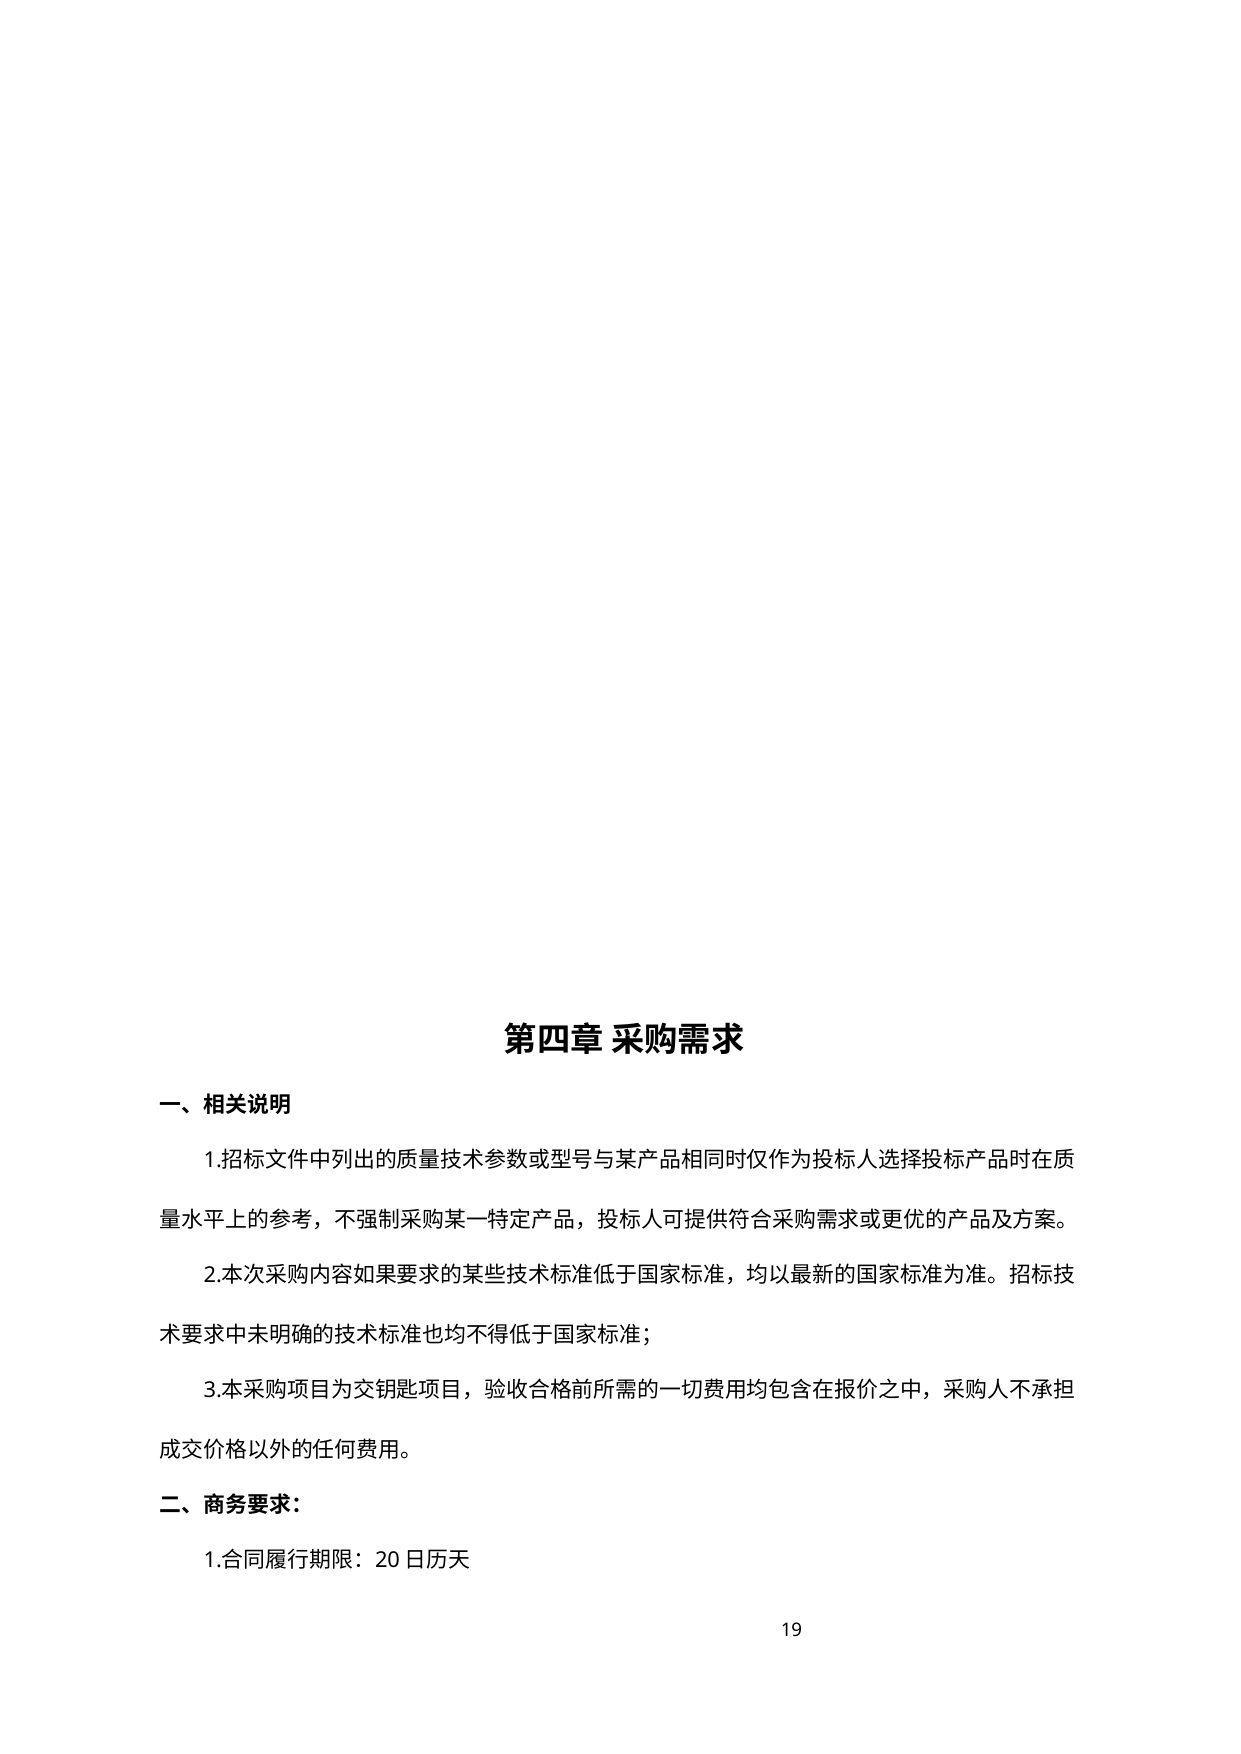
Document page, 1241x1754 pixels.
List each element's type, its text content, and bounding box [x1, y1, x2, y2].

text 一、相关说明 [159, 1083, 1081, 1123]
list 合同履行期限：20日历天 [159, 1538, 1081, 1578]
list 本采购项目为交钥匙项目，验收合格前所需的一切费用均包含在报价之中，采购人不承担成交价格以外的任何费用。 [159, 1368, 1081, 1467]
title 第四章 采购需求 [159, 998, 1088, 1077]
list 本次采购内容如果要求的某些技术标准低于国家标准，均以最新的国家标准为准。招标技术要求中未明确的技术标准也均不得低于国家标准； [159, 1253, 1081, 1352]
list 招标文件中列出的质量技术参数或型号与某产品相同时仅作为投标人选择投标产品时在质量水平上的参考，不强制采购某一特定产品，投标人可提供符合采购需求或更优的产品及方案。 [159, 1139, 1081, 1238]
text 二、商务要求： [159, 1483, 1081, 1523]
